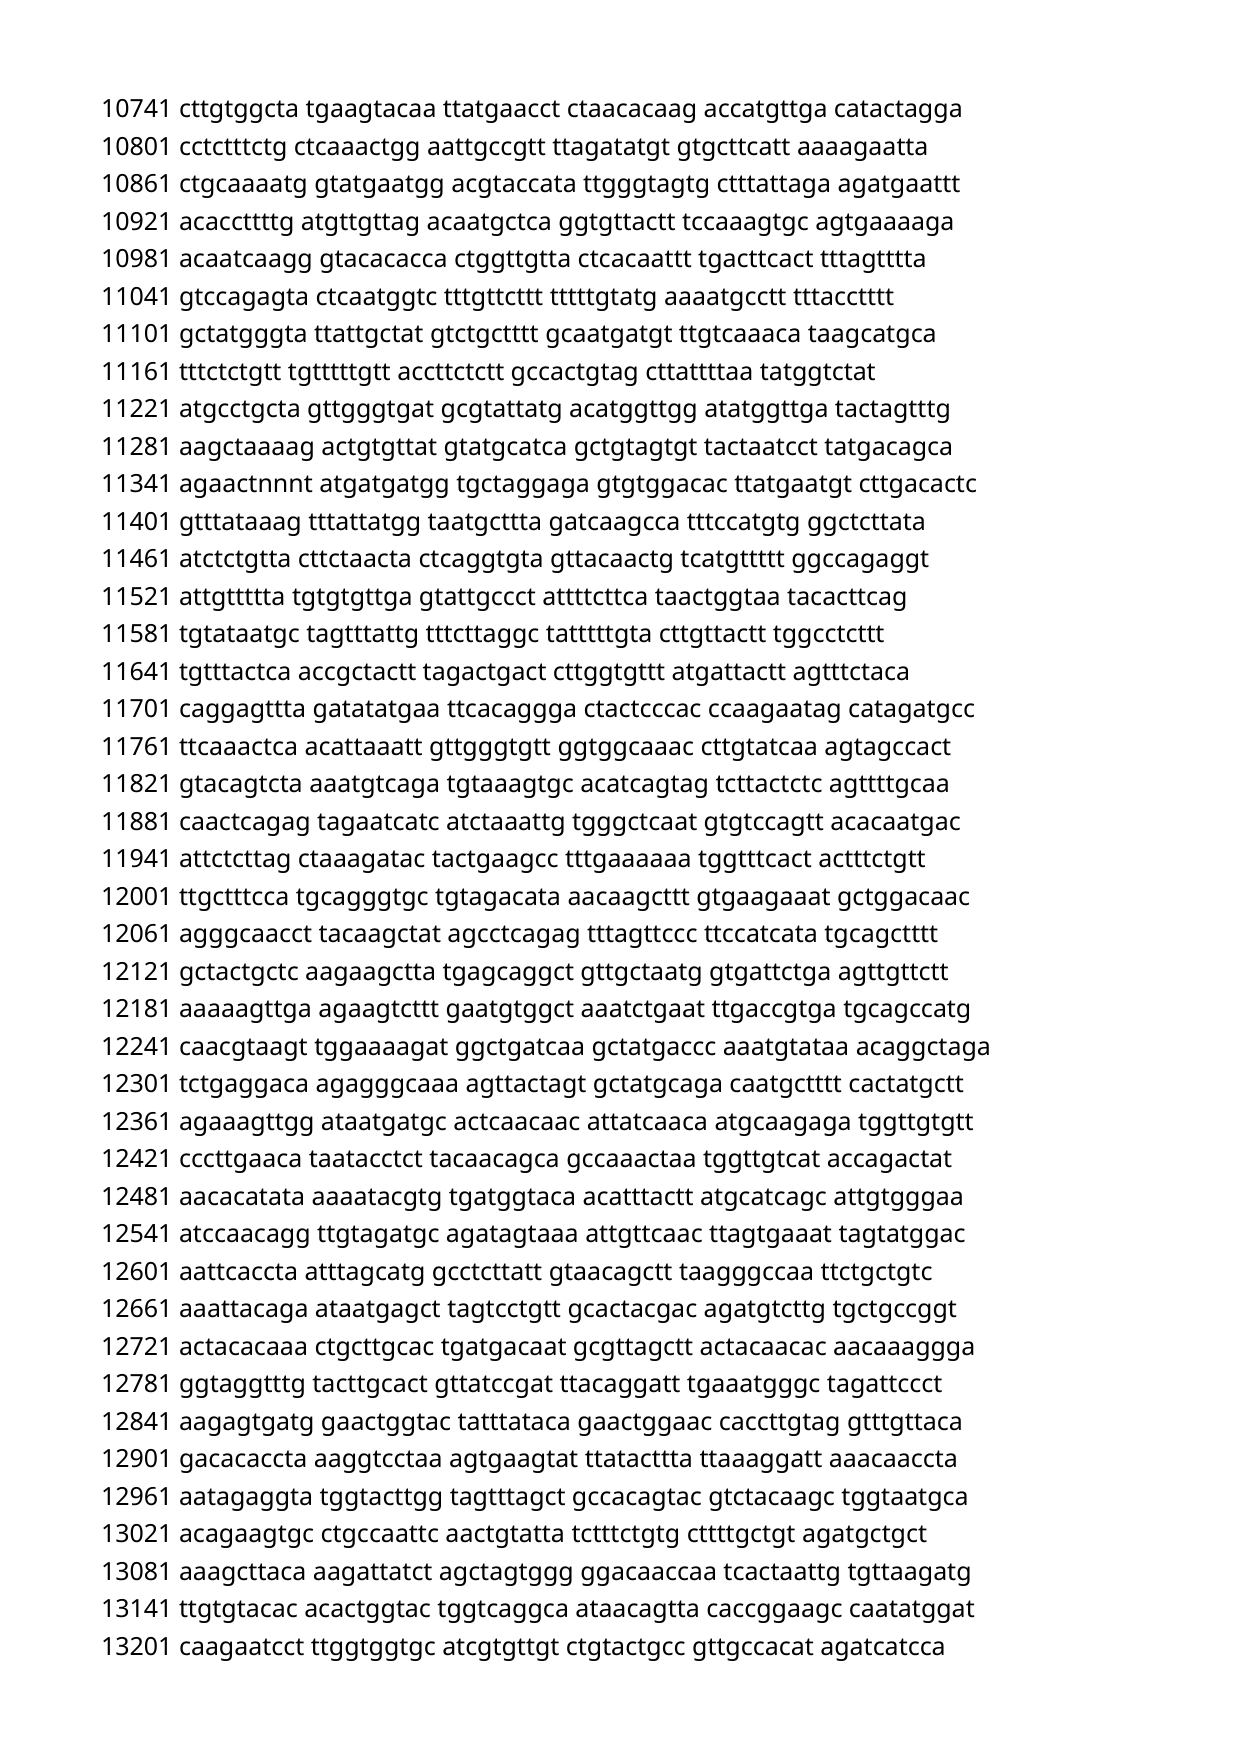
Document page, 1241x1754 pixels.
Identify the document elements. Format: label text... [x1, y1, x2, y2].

text 11761 ttcaaactca acattaaatt gttgggtgtt ggtggcaaac cttgtatcaa agtagccact [75, 727, 1165, 764]
text 12301 tctgaggaca agagggcaaa agttactagt gctatgcaga caatgctttt cactatgctt [75, 1064, 1165, 1102]
text 12241 caacgtaagt tggaaaagat ggctgatcaa gctatgaccc aaatgtataa acaggctaga [75, 1027, 1165, 1064]
text 10741 cttgtggcta tgaagtacaa ttatgaacct ctaacacaag accatgttga catactagga [75, 89, 1165, 127]
text 11281 aagctaaaag actgtgttat gtatgcatca gctgtagtgt tactaatcct tatgacagca [75, 427, 1165, 464]
text 11641 tgtttactca accgctactt tagactgact cttggtgttt atgattactt agtttctaca [75, 652, 1165, 689]
text 11941 attctcttag ctaaagatac tactgaagcc tttgaaaaaa tggtttcact actttctgtt [75, 839, 1165, 877]
text 12181 aaaaagttga agaagtcttt gaatgtggct aaatctgaat ttgaccgtga tgcagccatg [75, 989, 1165, 1027]
text 13021 acagaagtgc ctgccaattc aactgtatta tctttctgtg cttttgctgt agatgctgct [75, 1514, 1165, 1552]
text 10921 acaccttttg atgttgttag acaatgctca ggtgttactt tccaaagtgc agtgaaaaga [75, 202, 1165, 239]
text 12421 cccttgaaca taatacctct tacaacagca gccaaactaa tggttgtcat accagactat [75, 1139, 1165, 1177]
text 12901 gacacaccta aaggtcctaa agtgaagtat ttatacttta ttaaaggatt aaacaaccta [75, 1439, 1165, 1477]
text 10861 ctgcaaaatg gtatgaatgg acgtaccata ttgggtagtg ctttattaga agatgaattt [75, 164, 1165, 202]
text 12601 aattcaccta atttagcatg gcctcttatt gtaacagctt taagggccaa ttctgctgtc [75, 1252, 1165, 1289]
text 12361 agaaagttgg ataatgatgc actcaacaac attatcaaca atgcaagaga tggttgtgtt [75, 1102, 1165, 1139]
text 11041 gtccagagta ctcaatggtc tttgttcttt tttttgtatg aaaatgcctt tttacctttt [75, 277, 1165, 314]
text 12001 ttgctttcca tgcagggtgc tgtagacata aacaagcttt gtgaagaaat gctggacaac [75, 877, 1165, 914]
text 11221 atgcctgcta gttgggtgat gcgtattatg acatggttgg atatggttga tactagtttg [75, 389, 1165, 427]
text 12661 aaattacaga ataatgagct tagtcctgtt gcactacgac agatgtcttg tgctgccggt [75, 1289, 1165, 1327]
text 12481 aacacatata aaaatacgtg tgatggtaca acatttactt atgcatcagc attgtgggaa [75, 1177, 1165, 1214]
text 12781 ggtaggtttg tacttgcact gttatccgat ttacaggatt tgaaatgggc tagattccct [75, 1364, 1165, 1402]
text 11161 tttctctgtt tgtttttgtt accttctctt gccactgtag cttattttaa tatggtctat [75, 352, 1165, 389]
text 11581 tgtataatgc tagtttattg tttcttaggc tatttttgta cttgttactt tggcctcttt [75, 614, 1165, 652]
text 11341 agaactnnnt atgatgatgg tgctaggaga gtgtggacac ttatgaatgt cttgacactc [75, 464, 1165, 502]
text 12061 agggcaacct tacaagctat agcctcagag tttagttccc ttccatcata tgcagctttt [75, 914, 1165, 952]
text 10801 cctctttctg ctcaaactgg aattgccgtt ttagatatgt gtgcttcatt aaaagaatta [75, 127, 1165, 164]
text 10981 acaatcaagg gtacacacca ctggttgtta ctcacaattt tgacttcact tttagtttta [75, 239, 1165, 277]
text 11881 caactcagag tagaatcatc atctaaattg tgggctcaat gtgtccagtt acacaatgac [75, 802, 1165, 839]
text 13141 ttgtgtacac acactggtac tggtcaggca ataacagtta caccggaagc caatatggat [75, 1589, 1165, 1627]
text 12841 aagagtgatg gaactggtac tatttataca gaactggaac caccttgtag gtttgttaca [75, 1402, 1165, 1439]
text 12541 atccaacagg ttgtagatgc agatagtaaa attgttcaac ttagtgaaat tagtatggac [75, 1214, 1165, 1252]
text 11401 gtttataaag tttattatgg taatgcttta gatcaagcca tttccatgtg ggctcttata [75, 502, 1165, 539]
text 11101 gctatgggta ttattgctat gtctgctttt gcaatgatgt ttgtcaaaca taagcatgca [75, 314, 1165, 352]
text 12721 actacacaaa ctgcttgcac tgatgacaat gcgttagctt actacaacac aacaaaggga [75, 1327, 1165, 1364]
text 11461 atctctgtta cttctaacta ctcaggtgta gttacaactg tcatgttttt ggccagaggt [75, 539, 1165, 577]
text 13081 aaagcttaca aagattatct agctagtggg ggacaaccaa tcactaattg tgttaagatg [75, 1552, 1165, 1589]
text 12121 gctactgctc aagaagctta tgagcaggct gttgctaatg gtgattctga agttgttctt [75, 952, 1165, 989]
text 11701 caggagttta gatatatgaa ttcacaggga ctactcccac ccaagaatag catagatgcc [75, 689, 1165, 727]
text 11521 attgttttta tgtgtgttga gtattgccct attttcttca taactggtaa tacacttcag [75, 577, 1165, 614]
text 12961 aatagaggta tggtacttgg tagtttagct gccacagtac gtctacaagc tggtaatgca [75, 1477, 1165, 1514]
text 13201 caagaatcct ttggtggtgc atcgtgttgt ctgtactgcc gttgccacat agatcatcca [75, 1627, 1165, 1664]
text 11821 gtacagtcta aaatgtcaga tgtaaagtgc acatcagtag tcttactctc agttttgcaa [75, 764, 1165, 802]
